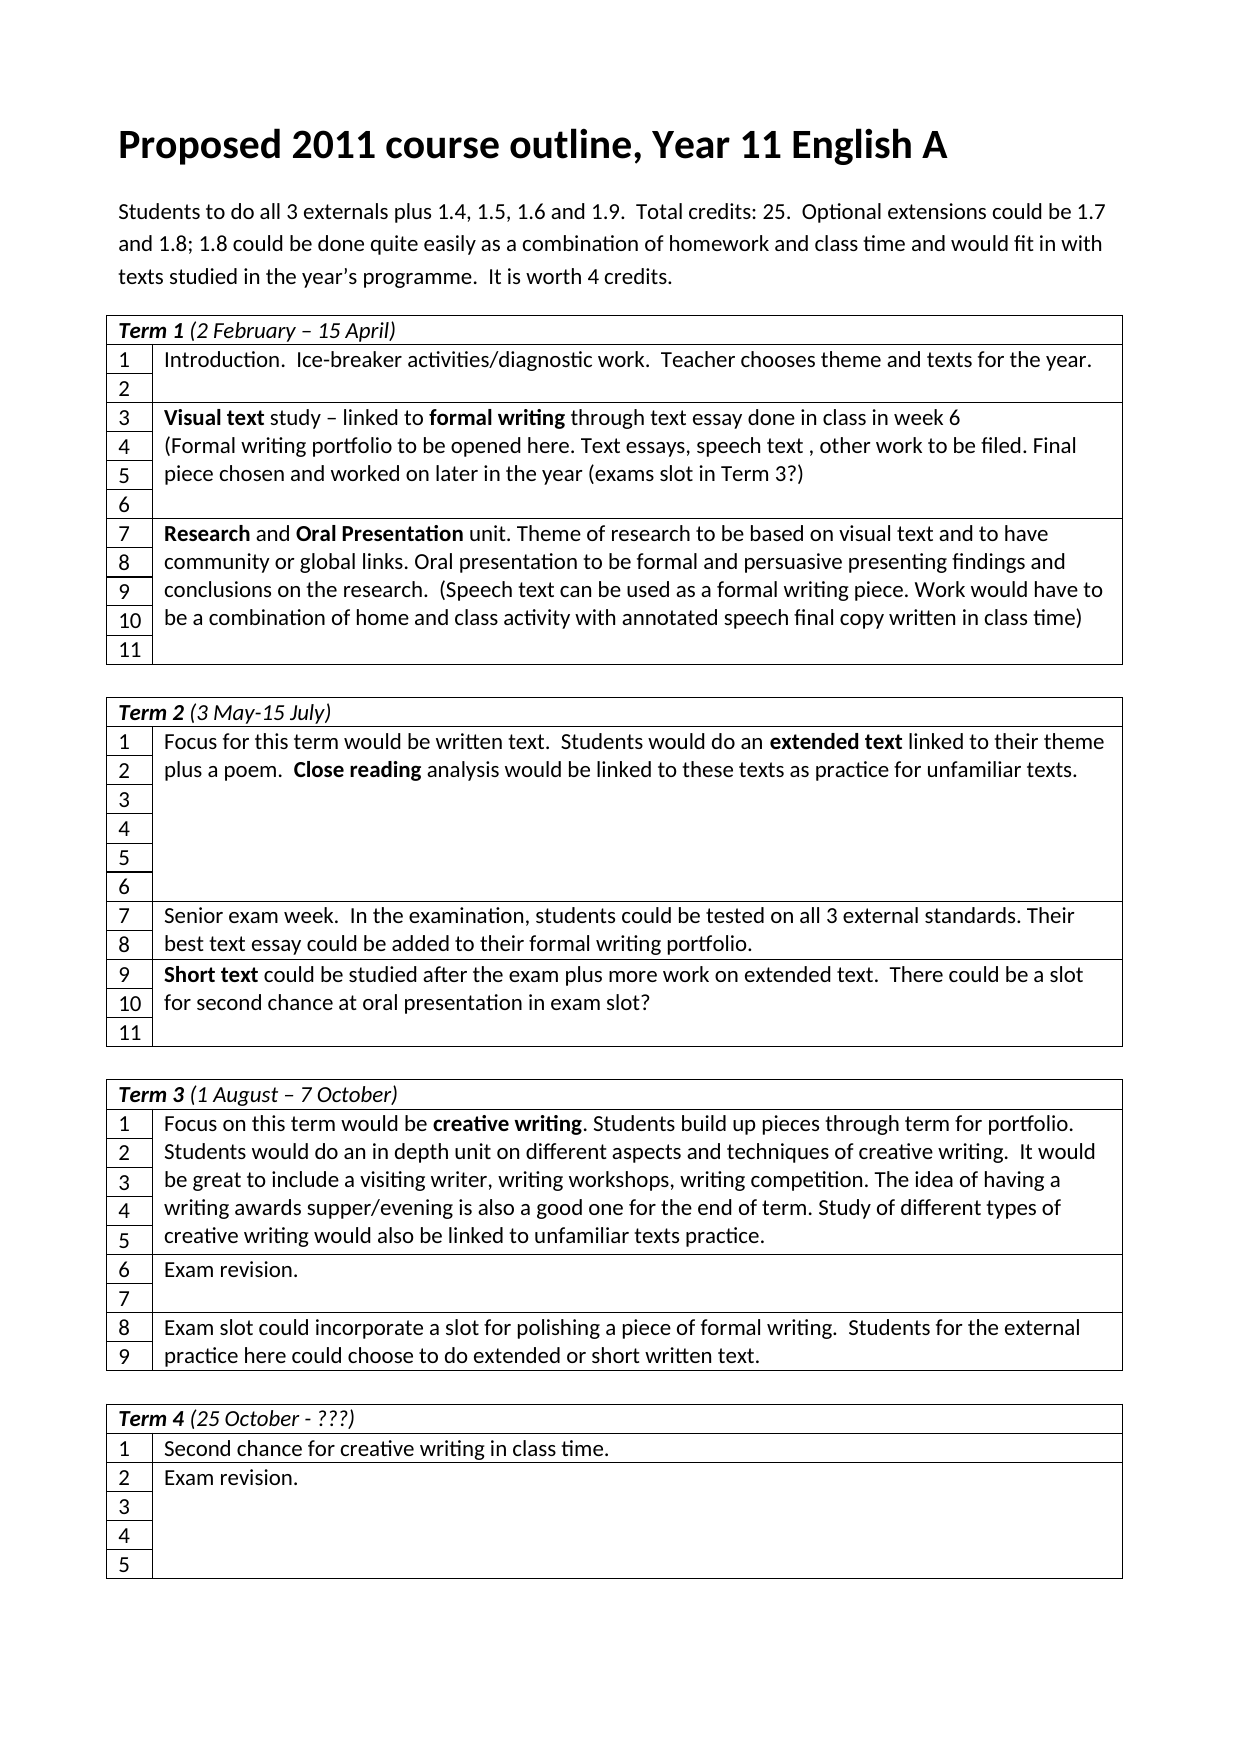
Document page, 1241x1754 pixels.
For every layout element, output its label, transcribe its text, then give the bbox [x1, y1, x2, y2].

table_cell 5 [107, 844, 152, 871]
table_cell 9 [107, 578, 152, 605]
table_cell Focus for this term would be written text. Students would do an extended text linked to their theme plus a poem. Close reading analysis would be linked to these texts as practice for unfamiliar texts. [153, 727, 1122, 901]
table_cell 5 [107, 461, 152, 489]
table_cell 11 [107, 636, 152, 663]
table_cell 6 [107, 490, 152, 518]
table_cell 4 [107, 432, 152, 460]
table_cell 4 [107, 814, 152, 842]
table_cell 7 [107, 519, 152, 547]
table_cell 2 [107, 374, 152, 402]
table_cell Exam revision. [153, 1255, 1122, 1312]
table_cell Focus on this term would be creative writing. Students build up pieces through term for portfolio. Students would do an in depth unit on different aspects and techniques of creative writing. It would be great to include a visiting writer, writing workshops, writing competition. The idea of having a writing awards supper/evening is also a good one for the end of term. Study of different types of creative writing would also be linked to unfamiliar texts practice. [153, 1110, 1122, 1254]
table_cell 10 [107, 989, 152, 1017]
table_cell 10 [107, 606, 152, 634]
table_cell 7 [107, 902, 152, 929]
table_cell 1 [107, 1110, 152, 1137]
table_cell Second chance for creative writing in class time. [153, 1434, 1122, 1462]
text Proposed 2011 course outline, Year 11 English A [118, 118, 1122, 169]
table_cell 9 [107, 960, 152, 988]
table_cell 1 [107, 1434, 152, 1462]
table_cell 2 [107, 1139, 152, 1167]
table_cell 1 [107, 345, 152, 373]
table_cell Exam slot could incorporate a slot for polishing a piece of formal writing. Students for the external practice here could choose to do extended or short written text. [153, 1313, 1122, 1370]
table_header Term 1 (2 February – 15 April) [107, 316, 1122, 344]
table_cell 5 [107, 1226, 152, 1254]
table_cell Senior exam week. In the examination, students could be tested on all 3 external standards. Their best text essay could be added to their formal writing portfolio. [153, 902, 1122, 959]
table_cell 3 [107, 1492, 152, 1520]
table_cell Short text could be studied after the exam plus more work on extended text. There could be a slot for second chance at oral presentation in exam slot? [153, 960, 1122, 1046]
table_cell 9 [107, 1342, 152, 1370]
table_cell Visual text study – linked to formal writing through text essay done in class in week 6 (Formal writing portfolio to be opened here. Text essays, speech text , other work to be filed. Final piece chosen and worked on later in the year (exams slot in Term 3?) [153, 403, 1122, 518]
table_cell 2 [107, 1463, 152, 1491]
table_cell 11 [107, 1018, 152, 1046]
table_cell 8 [107, 1313, 152, 1341]
table_header Term 2 (3 May-15 July) [107, 698, 1122, 726]
table_cell Introduction. Ice-breaker activities/diagnostic work. Teacher chooses theme and texts for the year. [153, 345, 1122, 402]
table_cell 7 [107, 1284, 152, 1312]
table_header Term 4 (25 October - ???) [107, 1405, 1122, 1433]
table_cell 5 [107, 1550, 152, 1578]
table_cell 6 [107, 873, 152, 901]
table_cell 4 [107, 1197, 152, 1225]
table_cell 4 [107, 1521, 152, 1549]
table_cell 8 [107, 931, 152, 959]
table_cell 1 [107, 727, 152, 755]
table_cell Exam revision. [153, 1463, 1122, 1578]
text Students to do all 3 externals plus 1.4, 1.5, 1.6 and 1.9. Total credits: 25. Optional extensions could be 1.7 and 1.8; 1.8 could be done quite easily as a combination of homework and class time and would fit in with texts studied in the year’s programme. It is worth 4 credits. [118, 197, 1122, 290]
table_cell 8 [107, 548, 152, 576]
table_header Term 3 (1 August – 7 October) [107, 1080, 1122, 1108]
table_cell 3 [107, 785, 152, 813]
table_cell 3 [107, 403, 152, 431]
table_cell 2 [107, 756, 152, 784]
table_cell 3 [107, 1168, 152, 1196]
table_cell 6 [107, 1255, 152, 1283]
table_cell Research and Oral Presentation unit. Theme of research to be based on visual text and to have community or global links. Oral presentation to be formal and persuasive presenting findings and conclusions on the research. (Speech text can be used as a formal writing piece. Work would have to be a combination of home and class activity with annotated speech final copy written in class time) [153, 519, 1122, 663]
